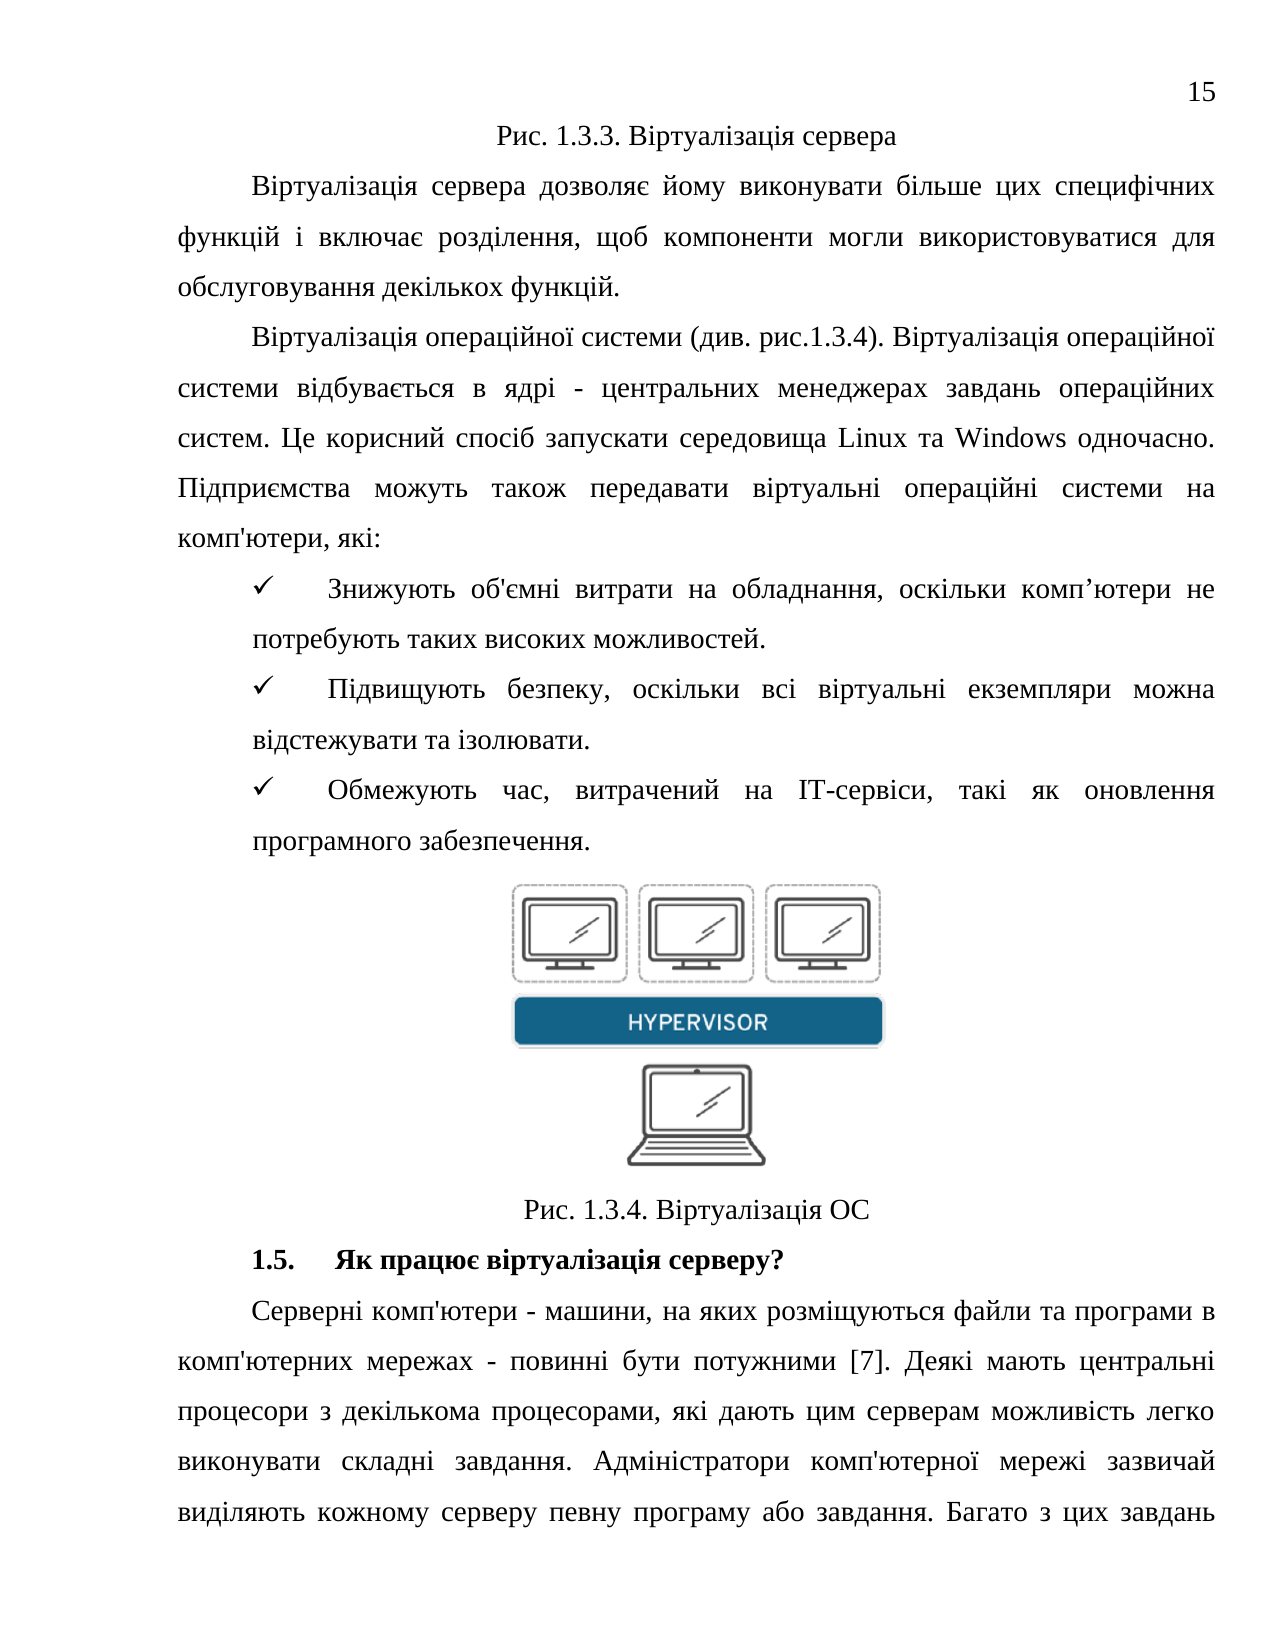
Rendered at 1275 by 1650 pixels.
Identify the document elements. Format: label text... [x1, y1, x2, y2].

list Підвищують безпеку, оскільки всі віртуальні екземпляри можна відстежувати та ізолювати. [251, 672, 1216, 756]
text Віртуалізація сервера дозволяє йому виконувати більше цих специфічних функцій і включає розділення, щоб компоненти могли використовуватися для обслуговування декількох функцій. [177, 168, 1216, 303]
list Обмежують час, витрачений на ІТ-сервіси, такі як оновлення програмного забезпечення. [251, 772, 1216, 856]
list Знижують об'ємні витрати на обладнання, оскільки комп’ютери не потребують таких високих можливостей. [251, 571, 1216, 655]
picture [502, 873, 891, 1178]
list Як працює віртуалізація серверу? [251, 1242, 1216, 1276]
text Рис. 1.3.4. Віртуалізація ОС [177, 1192, 1216, 1226]
text Рис. 1.3.3. Віртуалізація сервера [177, 118, 1216, 152]
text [177, 1293, 1216, 1527]
text Віртуалізація операційної системи (див. рис.1.3.4). Віртуалізація операційної системи відбувається в ядрі - центральних менеджерах завдань операційних систем. Це корисний спосіб запускати середовища Linux та Windows одночасно. Підприємства можуть також передавати віртуальні операційні системи на комп'ютери, які: [177, 319, 1216, 554]
